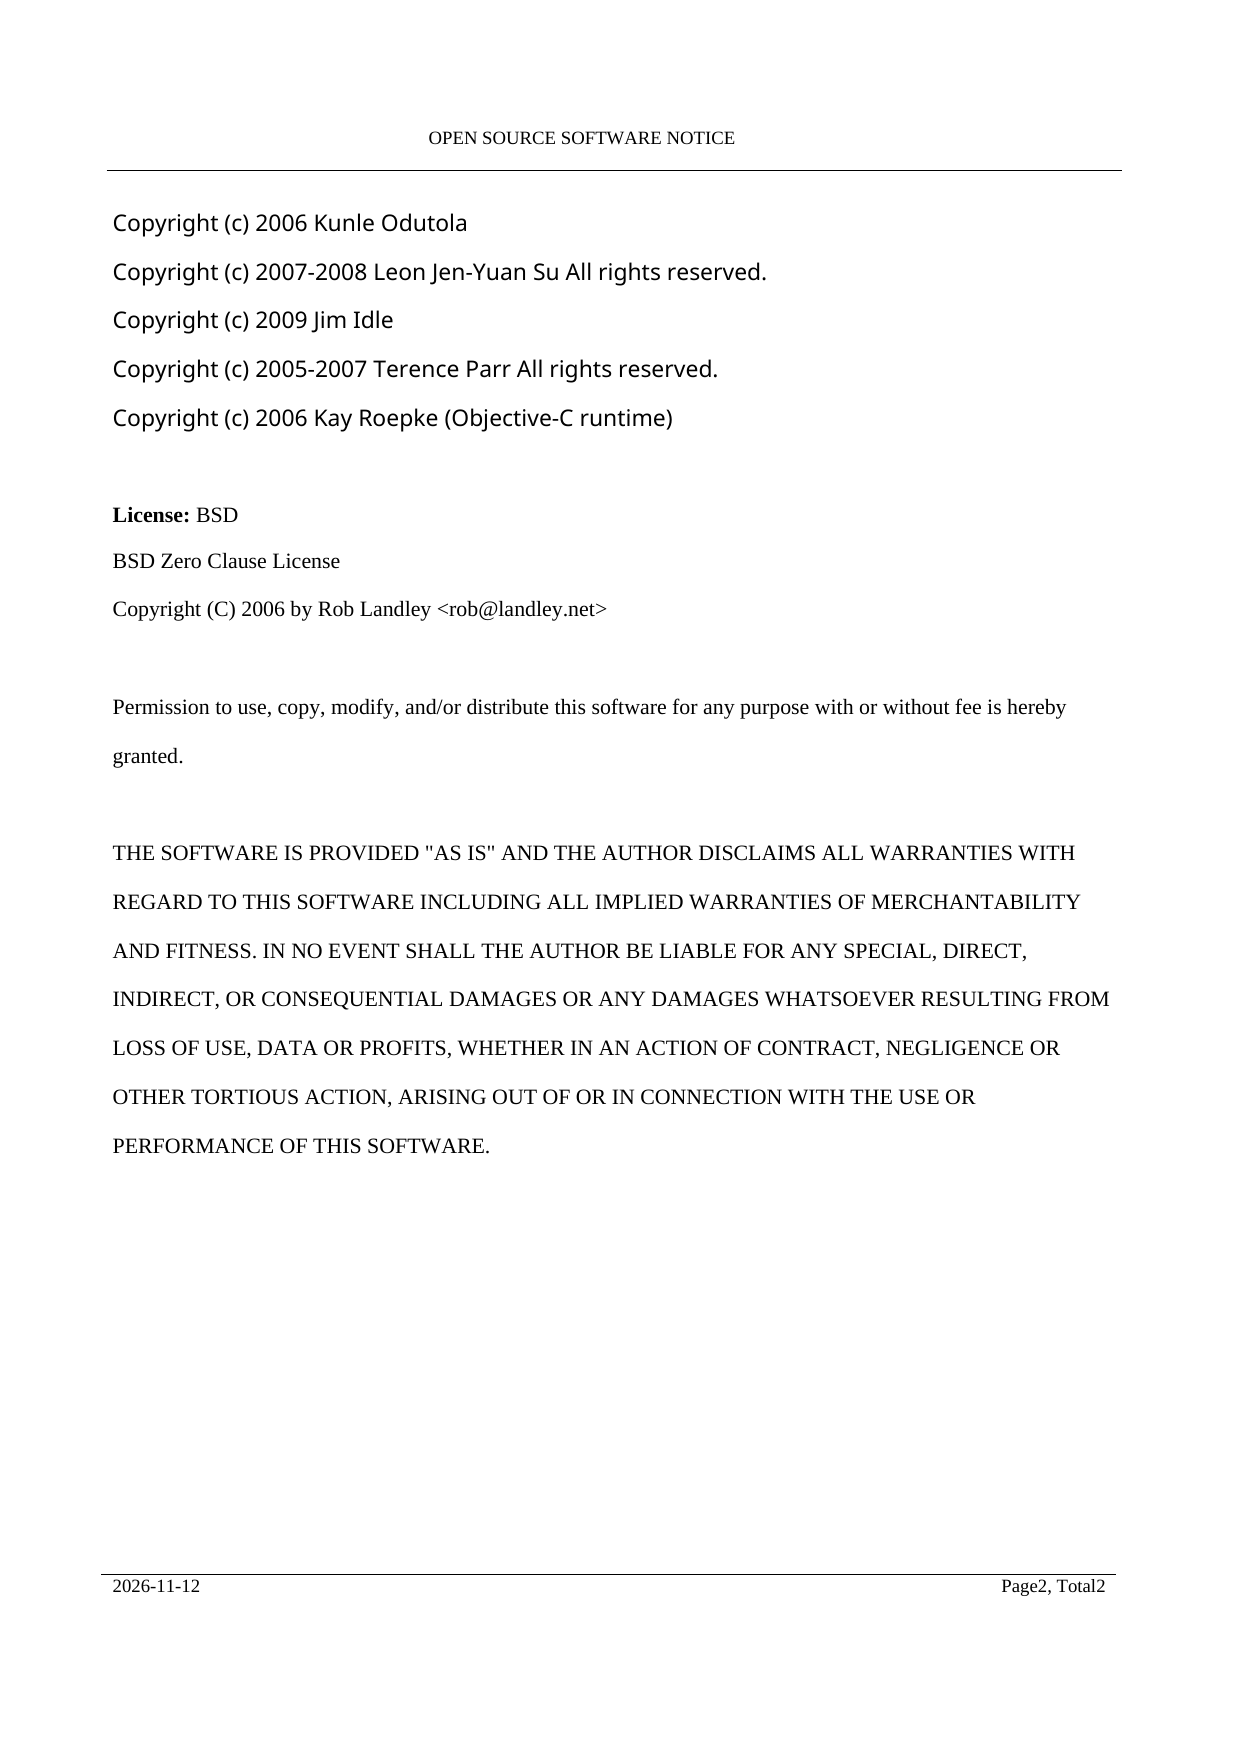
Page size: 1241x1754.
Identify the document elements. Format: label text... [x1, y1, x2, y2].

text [112, 206, 1128, 483]
text License: BSD [112, 499, 1128, 531]
text BSD Zero Clause License Copyright (C) 2006 by Rob Landley <rob@landley.net> Permission to use, copy, modify, and/or distribute this software for any purpose with or without fee is hereby granted. THE SOFTWARE IS PROVIDED "AS IS" AND THE AUTHOR DISCLAIMS ALL WARRANTIES WITH REGARD TO THIS SOFTWARE INCLUDING ALL IMPLIED WARRANTIES OF MERCHANTABILITY AND FITNESS. IN NO EVENT SHALL THE AUTHOR BE LIABLE FOR ANY SPECIAL, DIRECT, INDIRECT, OR CONSEQUENTIAL DAMAGES OR ANY DAMAGES WHATSOEVER RESULTING FROM LOSS OF USE, DATA OR PROFITS, WHETHER IN AN ACTION OF CONTRACT, NEGLIGENCE OR OTHER TORTIOUS ACTION, ARISING OUT OF OR IN CONNECTION WITH THE USE OR PERFORMANCE OF THIS SOFTWARE. [112, 544, 1128, 1210]
